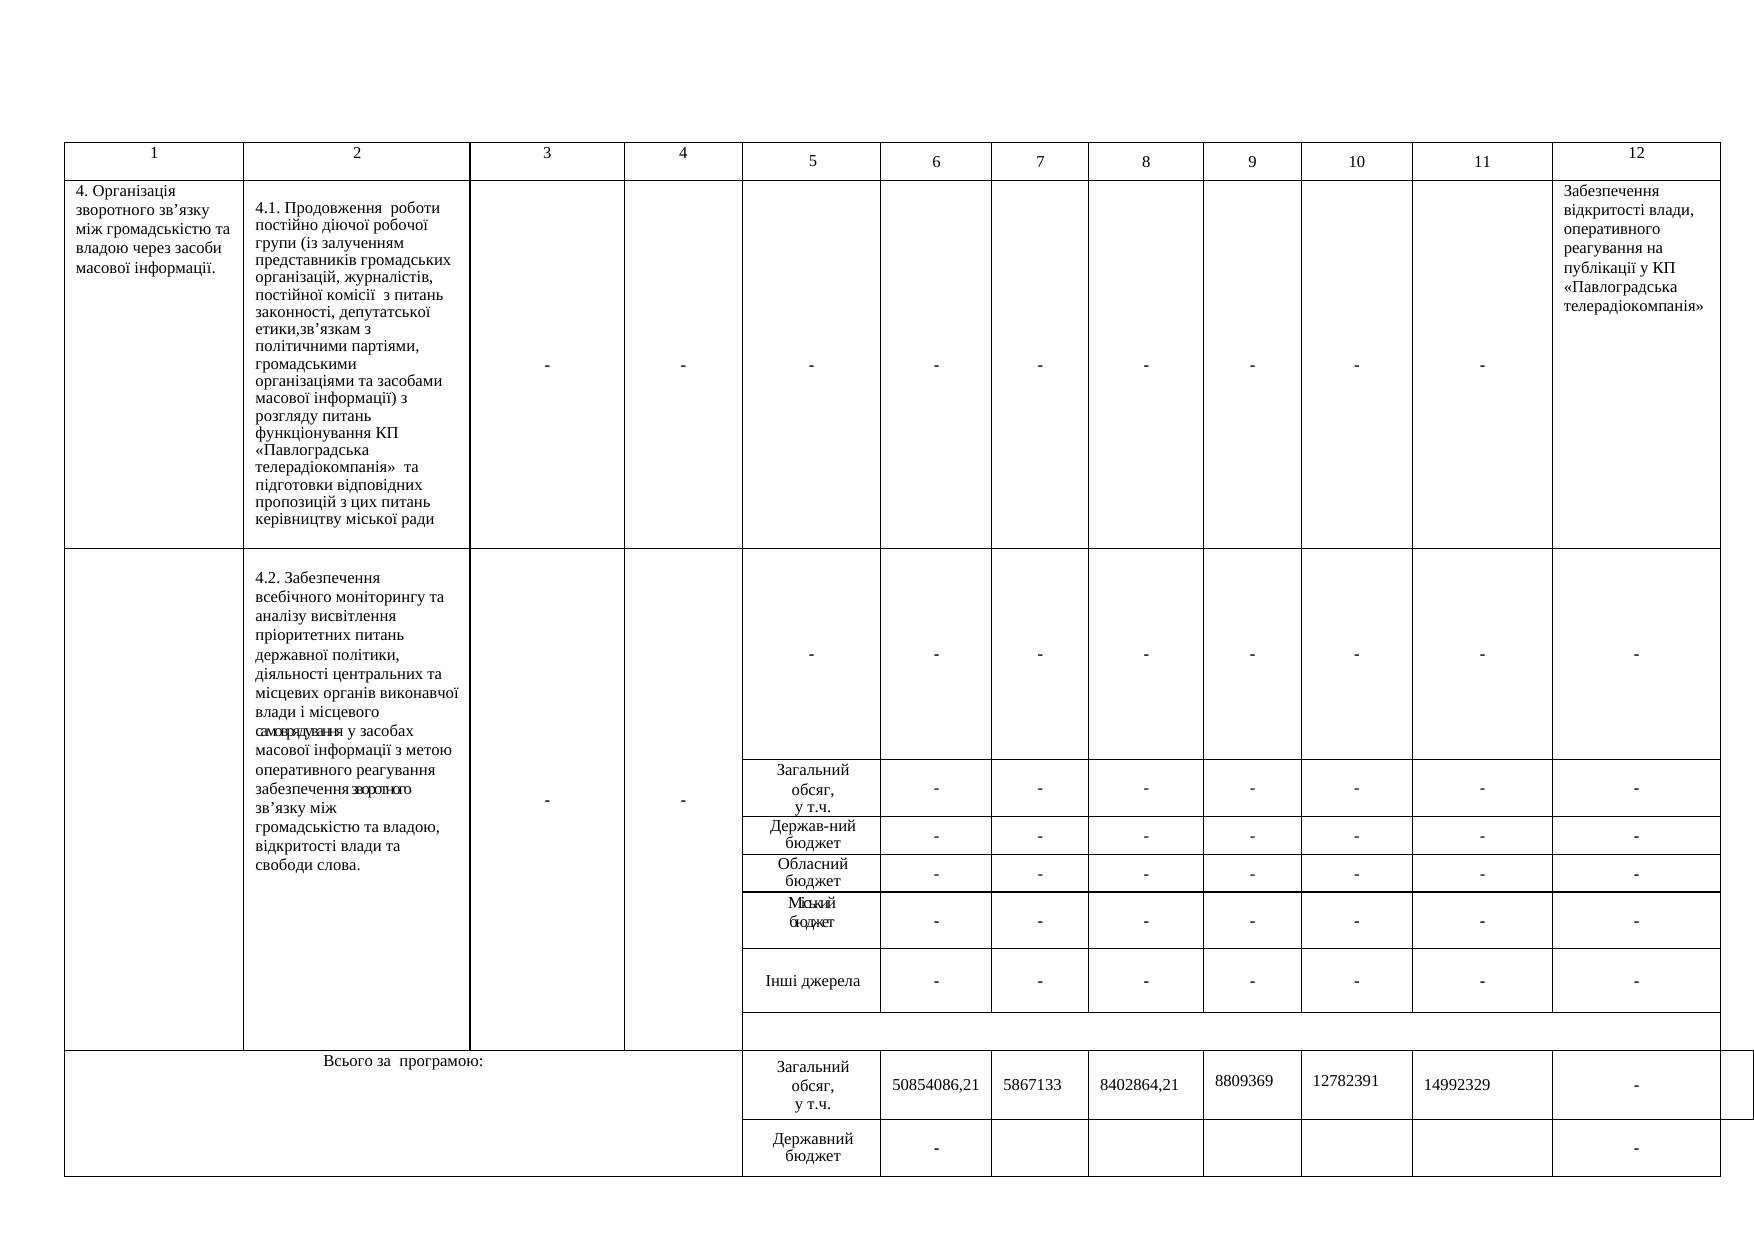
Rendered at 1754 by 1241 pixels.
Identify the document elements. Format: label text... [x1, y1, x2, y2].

table_cell [1204, 1120, 1301, 1176]
table_cell - [1089, 817, 1203, 853]
table_cell - [1204, 949, 1301, 1012]
table_cell Обласний бюджет [743, 855, 880, 891]
table_cell - [881, 817, 991, 853]
table_cell - [881, 855, 991, 891]
table_cell 50854086,21 [881, 1051, 991, 1118]
table_cell Забезпечення відкритості влади, оперативного реагування на публікації у КП «Павлоградська телерадіокомпанія» [1553, 181, 1720, 547]
table_cell - [1413, 949, 1552, 1012]
table_cell - [1413, 760, 1552, 816]
table_cell - [881, 949, 991, 1012]
table_cell - [1302, 855, 1412, 891]
table_cell - [1553, 893, 1720, 948]
table_cell Інші джерела [743, 949, 880, 1012]
table_cell [992, 1120, 1088, 1176]
table_cell - [992, 181, 1088, 547]
table_header 11 [1413, 143, 1552, 180]
table_cell Держав-ний бюджет [743, 817, 880, 853]
table_cell - [992, 855, 1088, 891]
table_cell Всього за програмою: [65, 1051, 742, 1176]
table_cell - [1553, 817, 1720, 853]
table_cell - [1302, 817, 1412, 853]
table_cell - [1204, 855, 1301, 891]
table_header 8 [1089, 143, 1203, 180]
table_cell - [992, 817, 1088, 853]
table_cell - [881, 181, 991, 547]
table_cell - [881, 893, 991, 948]
table_cell - [1553, 1120, 1720, 1176]
table_cell [1089, 1120, 1203, 1176]
table_header 9 [1204, 143, 1301, 180]
table_cell - [1413, 817, 1552, 853]
table_cell - [1302, 949, 1412, 1012]
table_cell - [1553, 1051, 1720, 1118]
table_cell - [743, 181, 880, 547]
table_header 6 [881, 143, 991, 180]
table_header 5 [743, 143, 880, 180]
table_cell Державний бюджет [743, 1120, 880, 1176]
table_cell - [881, 1120, 991, 1176]
table_cell 14992329 [1413, 1051, 1552, 1118]
table_cell [743, 1013, 1720, 1050]
table_header 4 [625, 143, 742, 180]
table_cell - [992, 949, 1088, 1012]
table_header 12 [1553, 143, 1720, 180]
table_cell - [1413, 549, 1552, 759]
table_cell - [1204, 817, 1301, 853]
table_cell - [1204, 181, 1301, 547]
table_cell - [992, 760, 1088, 816]
table_header 7 [992, 143, 1088, 180]
table_cell - [1413, 181, 1552, 547]
table_cell 4.2. Забезпечення всебічного моніторингу та аналізу висвітлення пріоритетних питань державної політики, діяльності центральних та місцевих органів виконавчої влади і місцевого самоврядування у засобах масової інформації з метою оперативного реагування забезпечення зворотного зв’язку між громадськістю та владою, відкритості влади та свободи слова. [244, 549, 469, 1050]
table_cell - [1302, 893, 1412, 948]
table_cell Міський бюджет [743, 893, 880, 948]
table_cell [1302, 1120, 1412, 1176]
table_cell - [1302, 760, 1412, 816]
table_cell 8809369 [1204, 1051, 1301, 1118]
table_cell - [1089, 549, 1203, 759]
table_cell - [625, 549, 742, 1050]
table_cell - [1553, 855, 1720, 891]
table_header 3 [471, 143, 624, 180]
table_cell - [1089, 949, 1203, 1012]
table_cell - [1413, 893, 1552, 948]
table_cell - [743, 549, 880, 759]
table_cell Загальний обсяг, у т.ч. [743, 760, 880, 816]
table_cell Загальний обсяг, у т.ч. [743, 1051, 880, 1118]
table_cell 4. Організація зворотного зв’язку між громадськістю та владою через засоби масової інформації. [65, 181, 243, 547]
table_cell - [1553, 549, 1720, 759]
table_cell - [1302, 549, 1412, 759]
table_cell - [625, 181, 742, 547]
table_cell - [881, 549, 991, 759]
table_cell - [1553, 760, 1720, 816]
table_cell - [1302, 181, 1412, 547]
table_cell 4.1. Продовження роботи постійно діючої робочої групи (із залученням представників громадських організацій, журналістів, постійної комісії з питань законності, депутатської етики,зв’язкам з політичними партіями, громадськими організаціями та засобами масової інформації) з розгляду питань функціонування КП «Павлоградська телерадіокомпанія» та підготовки відповідних пропозицій з цих питань керівництву міської ради [244, 181, 469, 547]
table_cell - [1721, 1051, 1753, 1118]
table_cell 5867133 [992, 1051, 1088, 1118]
table_cell - [1089, 855, 1203, 891]
table_cell 12782391 [1302, 1051, 1412, 1118]
table_cell [1413, 1120, 1552, 1176]
table_header 10 [1302, 143, 1412, 180]
table_cell - [1089, 893, 1203, 948]
table_cell - [471, 549, 624, 1050]
table_cell - [1553, 949, 1720, 1012]
table_cell - [1089, 181, 1203, 547]
table_cell 8402864,21 [1089, 1051, 1203, 1118]
table_cell [65, 549, 243, 1050]
table_cell - [1204, 893, 1301, 948]
table_cell - [992, 549, 1088, 759]
table_cell - [881, 760, 991, 816]
table_cell - [1204, 549, 1301, 759]
table_cell - [1413, 855, 1552, 891]
table_header 1 [65, 143, 243, 180]
table_header 2 [244, 143, 469, 180]
table_cell - [471, 181, 624, 547]
table_cell - [1089, 760, 1203, 816]
table_cell - [1204, 760, 1301, 816]
table_cell - [992, 893, 1088, 948]
